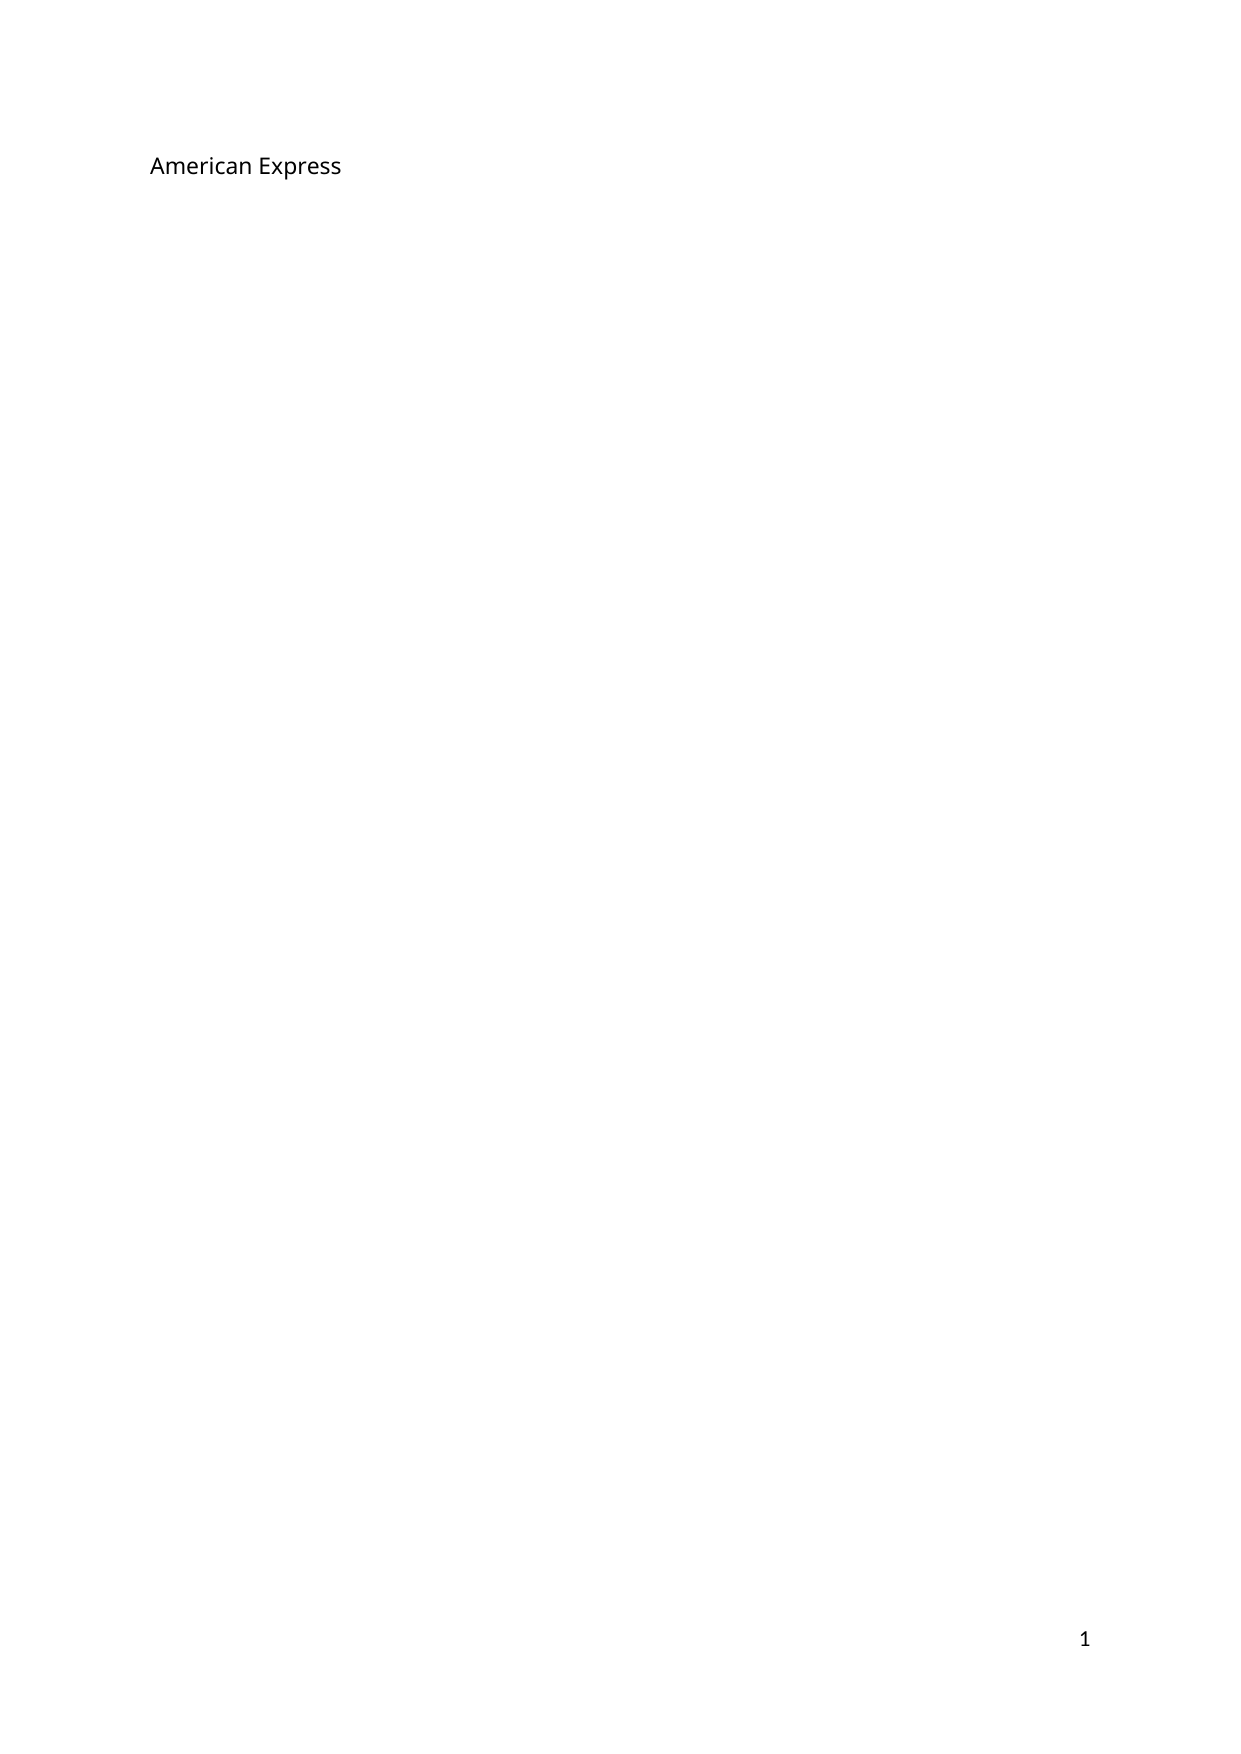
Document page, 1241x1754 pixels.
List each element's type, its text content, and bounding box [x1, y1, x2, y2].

text American Express [150, 150, 1090, 181]
